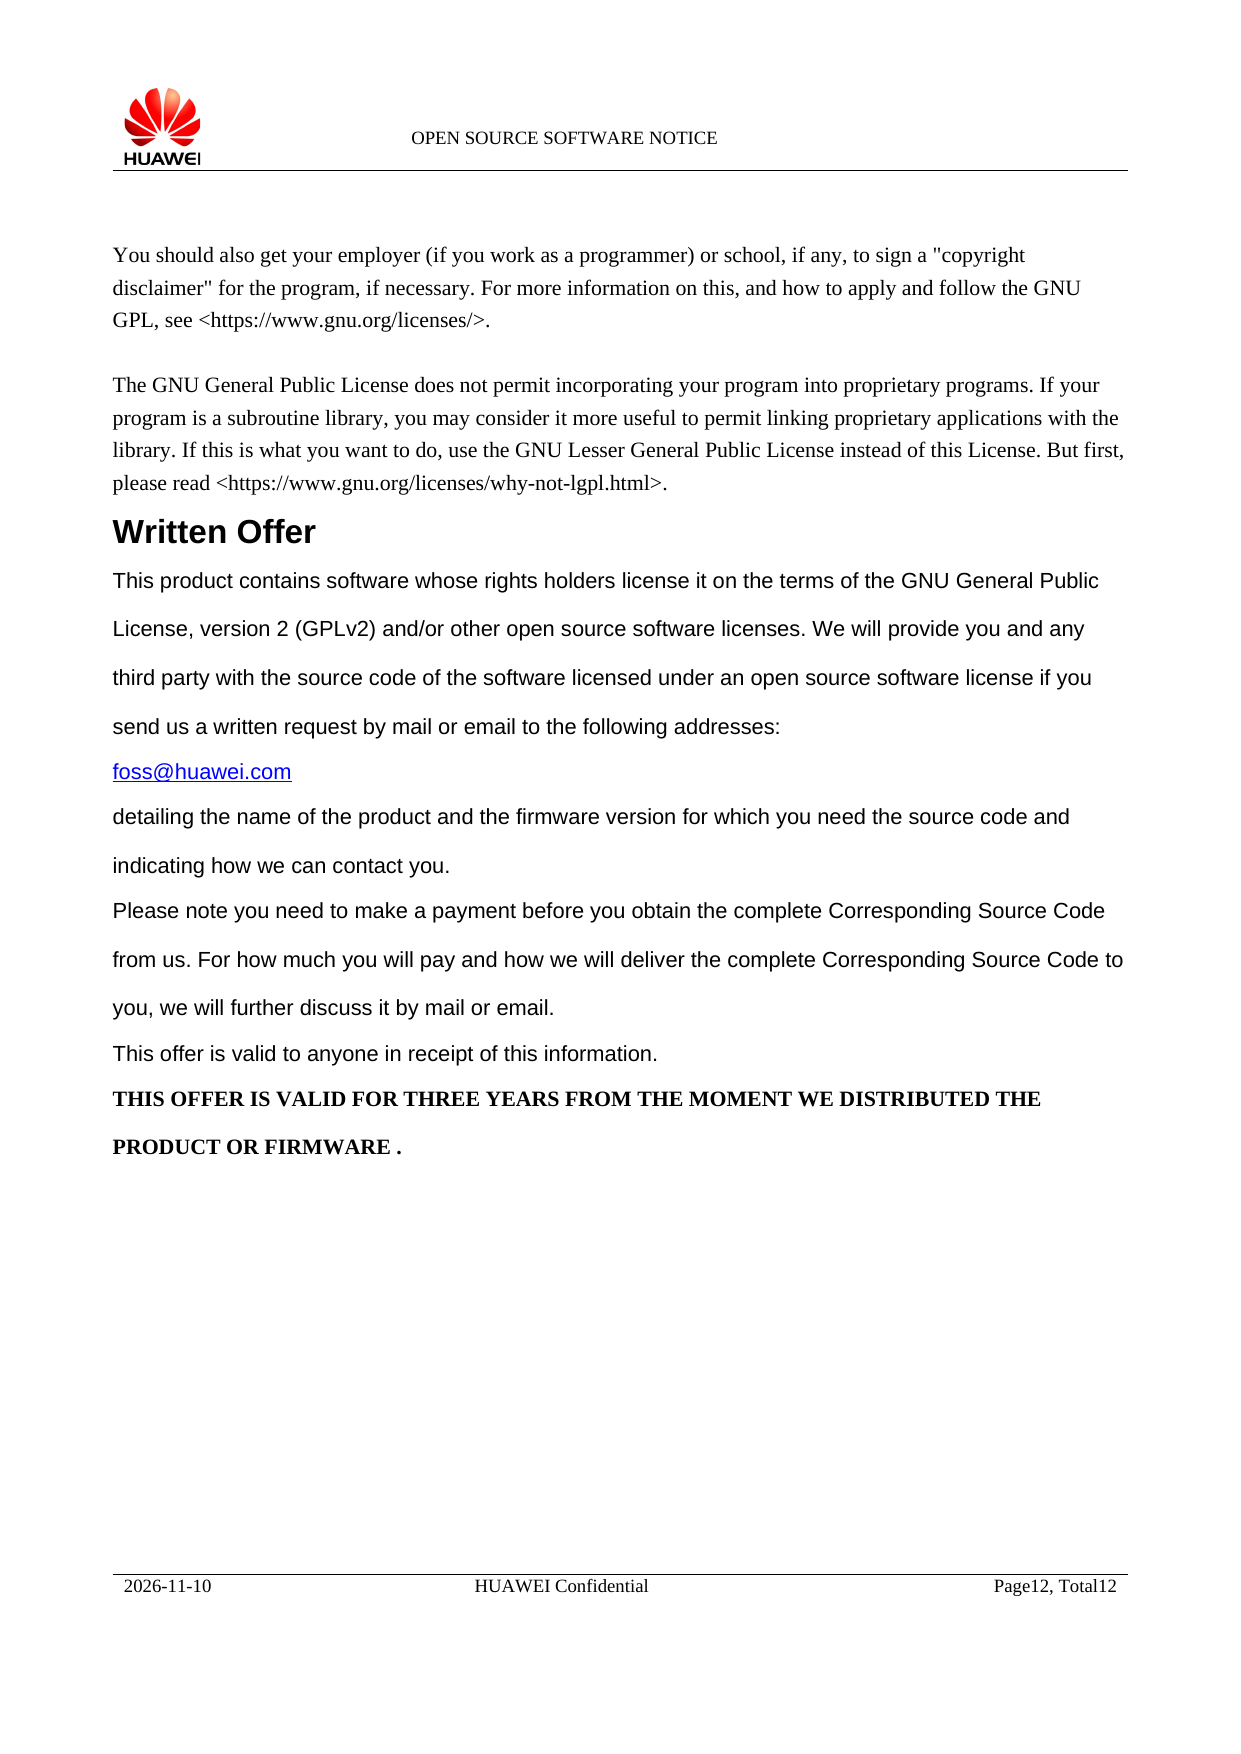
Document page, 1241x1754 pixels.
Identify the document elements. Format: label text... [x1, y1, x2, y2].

text Please note you need to make a payment before you obtain the complete Corresponding Source Code from us. For how much you will pay and how we will deliver the complete Corresponding Source Code to you, we will further discuss it by mail or email. [112, 894, 1128, 1024]
text This product contains software whose rights holders license it on the terms of the GNU General Public License, version 2 (GPLv2) and/or other open source software licenses. We will provide you and any third party with the source code of the software licensed under an open source software license if you send us a written request by mail or email to the following addresses: [112, 564, 1128, 743]
text foss@huawei.com [112, 755, 1128, 788]
picture [124, 88, 201, 165]
text This offer is valid for three years from the moment we distributed the product or firmware . [112, 1082, 1128, 1163]
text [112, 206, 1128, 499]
text This offer is valid to anyone in receipt of this information. [112, 1037, 1128, 1069]
text Written Offer [112, 499, 1128, 564]
text detailing the name of the product and the firmware version for which you need the source code and indicating how we can contact you. [112, 800, 1128, 882]
